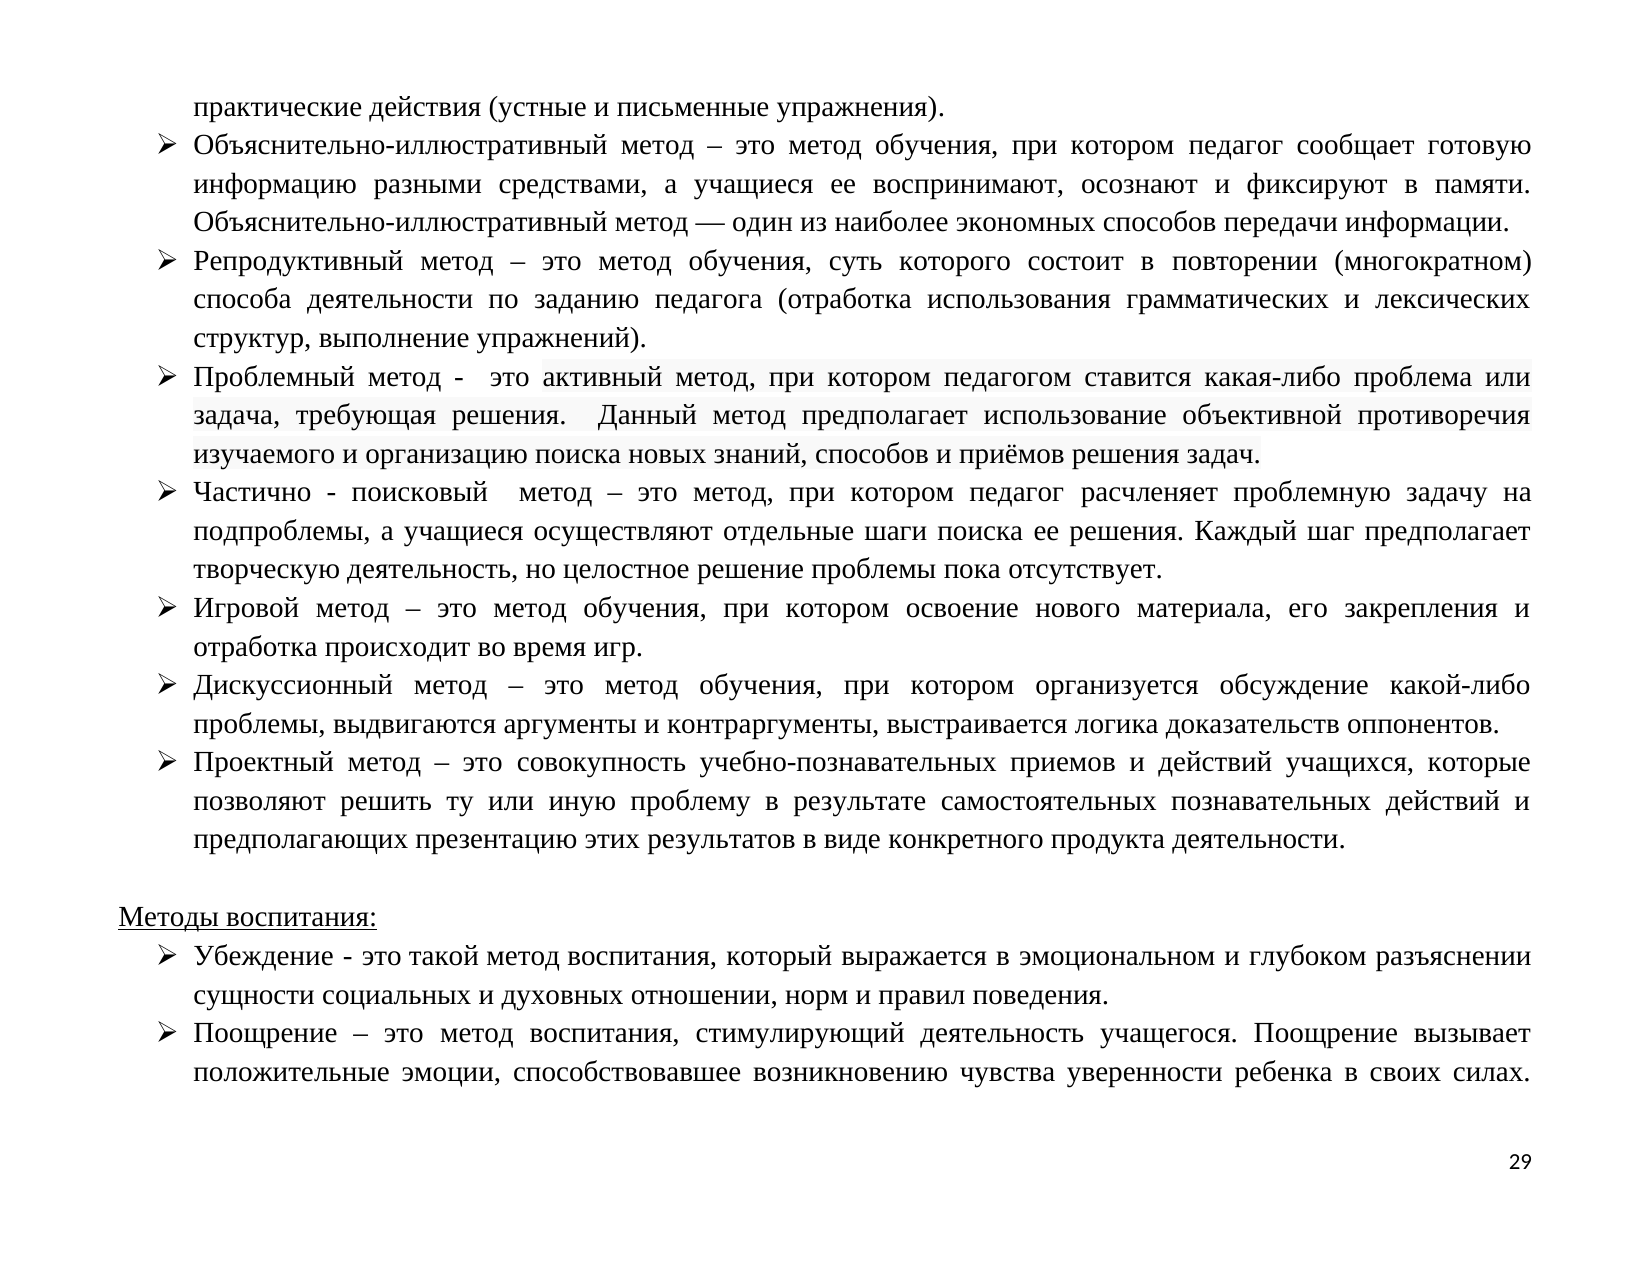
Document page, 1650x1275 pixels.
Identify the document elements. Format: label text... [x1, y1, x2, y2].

list Игровой метод – это метод обучения, при котором освоение нового материала, его закрепления и отработка происходит во время игр. [156, 590, 1532, 662]
list Убеждение - это такой метод воспитания, который выражается в эмоциональном и глубоком разъяснении сущности социальных и духовных отношении, норм и правил поведения. [156, 938, 1532, 1010]
list Объяснительно-иллюстративный метод – это метод обучения, при котором педагог сообщает готовую информацию разными средствами, а учащиеся ее воспринимают, осознают и фиксируют в памяти. Объяснительно-иллюстративный метод — один из наиболее экономных способов передачи информации. [156, 127, 1532, 238]
list Репродуктивный метод – это метод обучения, суть которого состоит в повторении (многократном) способа деятельности по заданию педагога (отработка использования грамматических и лексических структур, выполнение упражнений). [156, 243, 1532, 354]
list Частично - поисковый метод – это метод, при котором педагог расчленяет проблемную задачу на подпроблемы, а учащиеся осуществляют отдельные шаги поиска ее решения. Каждый шаг предполагает творческую деятельность, но целостное решение проблемы пока отсутствует. [156, 474, 1532, 585]
list Проектный метод – это совокупность учебно-познавательных приемов и действий учащихся, которые позволяют решить ту или иную проблему в результате самостоятельных познавательных действий и предполагающих презентацию этих результатов в виде конкретного продукта деятельности. [156, 744, 1532, 856]
list Проблемный метод - это активный метод, при котором педагогом ставится какая-либо проблема или задача, требующая решения. Данный метод предполагает использование объективной противоречия изучаемого и организацию поиска новых знаний, способов и приёмов решения задач. [156, 359, 1532, 469]
list Дискуссионный метод – это метод обучения, при котором организуется обсуждение какой-либо проблемы, выдвигаются аргументы и контраргументы, выстраивается логика доказательств оппонентов. [156, 667, 1532, 739]
text Методы воспитания: [118, 899, 1532, 933]
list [156, 89, 1532, 122]
